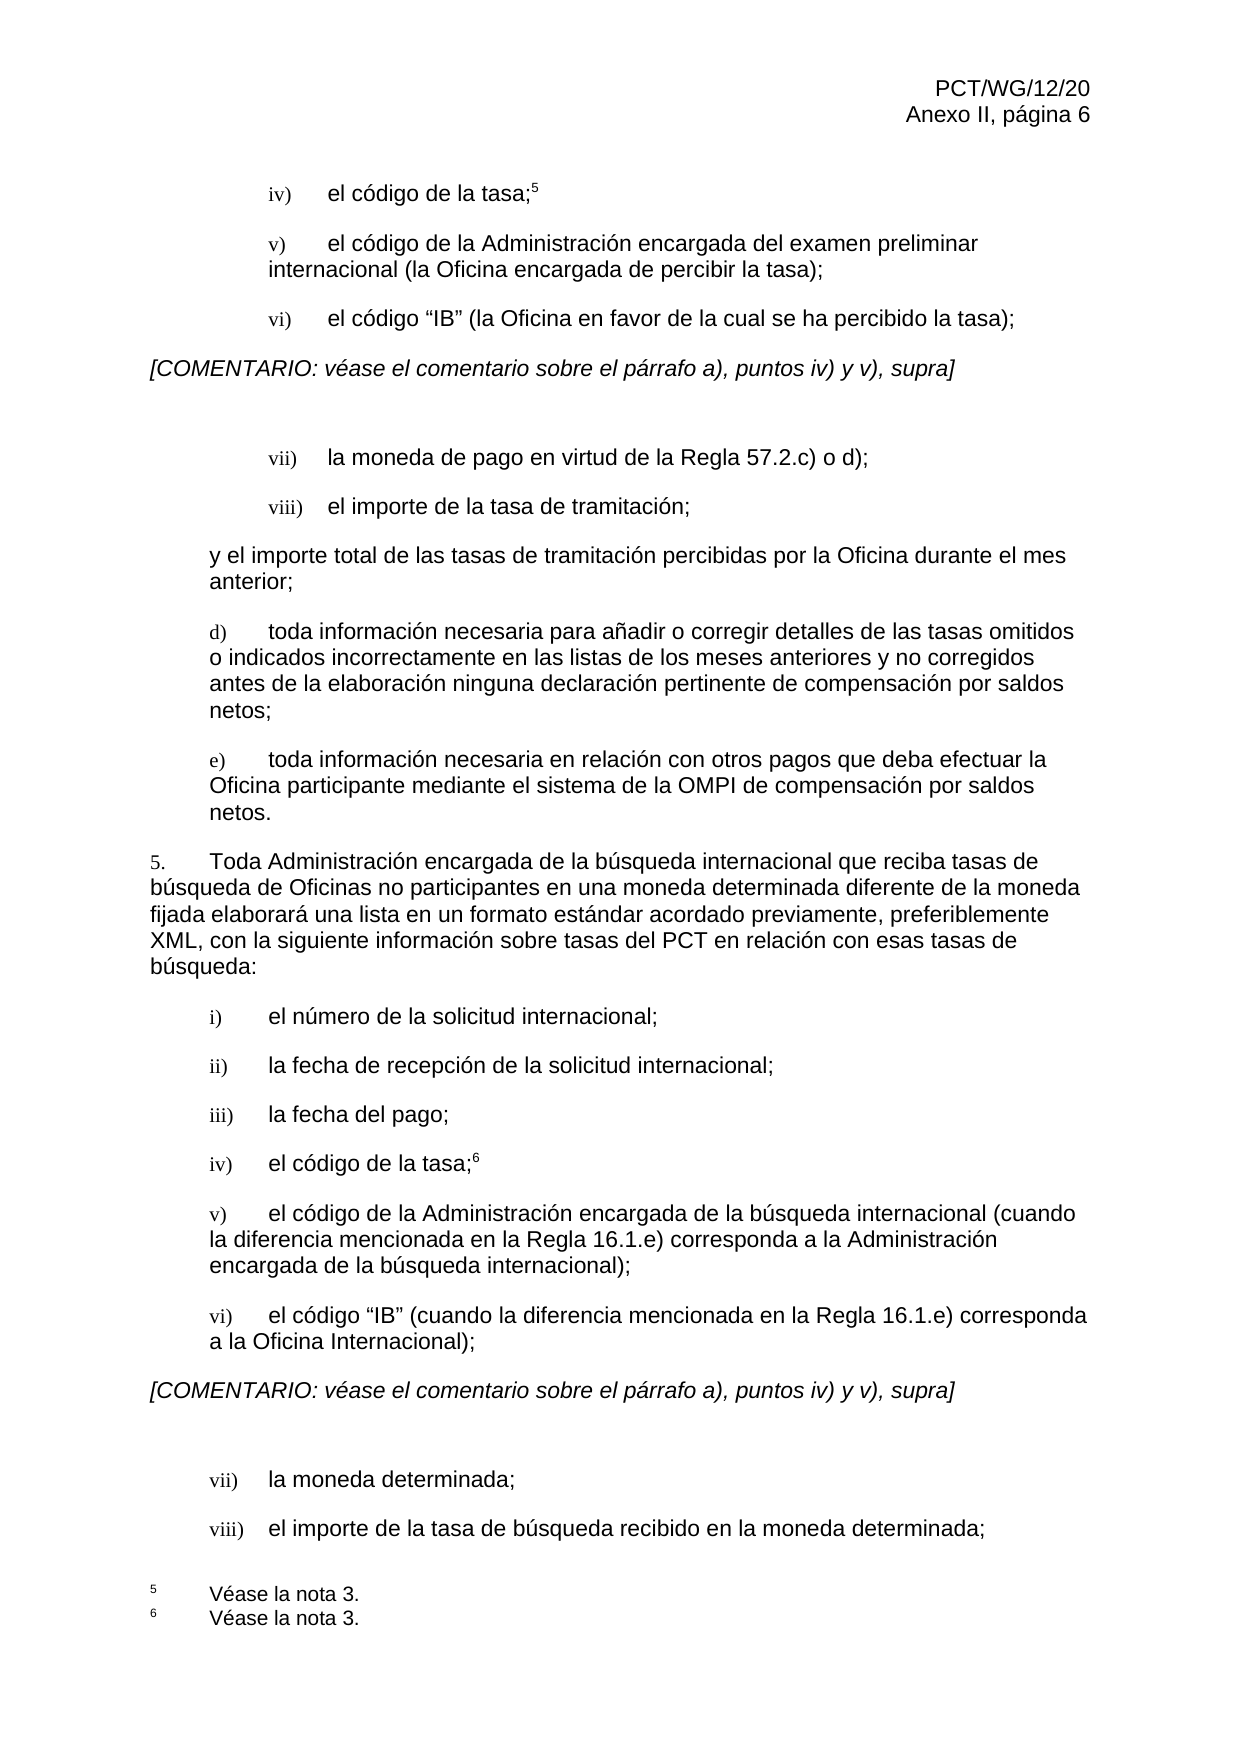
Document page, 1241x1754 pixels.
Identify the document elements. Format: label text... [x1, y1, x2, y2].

list la fecha del pago; [209, 1101, 1090, 1127]
list el código “IB” (la Oficina en favor de la cual se ha percibido la tasa); [268, 305, 1090, 332]
list toda información necesaria para añadir o corregir detalles de las tasas omitidos o indicados incorrectamente en las listas de los meses anteriores y no corregidos antes de la elaboración ninguna declaración pertinente de compensación por saldos netos; [209, 618, 1090, 723]
list y el importe total de las tasas de tramitación percibidas por la Oficina durante el mes anterior; [209, 542, 1090, 595]
text [COMENTARIO: véase el comentario sobre el párrafo a), puntos iv) y v), supra] [150, 1377, 1090, 1404]
text [COMENTARIO: véase el comentario sobre el párrafo a), puntos iv) y v), supra] [150, 354, 1090, 381]
list el código de la tasa; [268, 180, 1090, 207]
list el código “IB” (cuando la diferencia mencionada en la Regla 16.1.e) corresponda a la Oficina Internacional); [209, 1302, 1090, 1354]
list el código de la Administración encargada de la búsqueda internacional (cuando la diferencia mencionada en la Regla 16.1.e) corresponda a la Administración encargada de la búsqueda internacional); [209, 1200, 1090, 1279]
list el código de la Administración encargada del examen preliminar internacional (la Oficina encargada de percibir la tasa); [268, 230, 1090, 282]
list la moneda determinada; [209, 1466, 1090, 1492]
list toda información necesaria en relación con otros pagos que deba efectuar la Oficina participante mediante el sistema de la OMPI de compensación por saldos netos. [209, 746, 1090, 825]
list el importe de la tasa de tramitación; [268, 493, 1090, 519]
list el código de la tasa; [209, 1150, 1090, 1177]
list el número de la solicitud internacional; [209, 1003, 1090, 1029]
text Toda Administración encargada de la búsqueda internacional que reciba tasas de búsqueda de Oficinas no participantes en una moneda determinada diferente de la moneda fijada elaborará una lista en un formato estándar acordado previamente, preferiblemente XML, con la siguiente información sobre tasas del PCT en relación con esas tasas de búsqueda: [150, 848, 1090, 980]
list la moneda de pago en virtud de la Regla 57.2.c) o d); [268, 443, 1090, 470]
list la fecha de recepción de la solicitud internacional; [209, 1052, 1090, 1078]
list el importe de la tasa de búsqueda recibido en la moneda determinada; [209, 1515, 1090, 1542]
